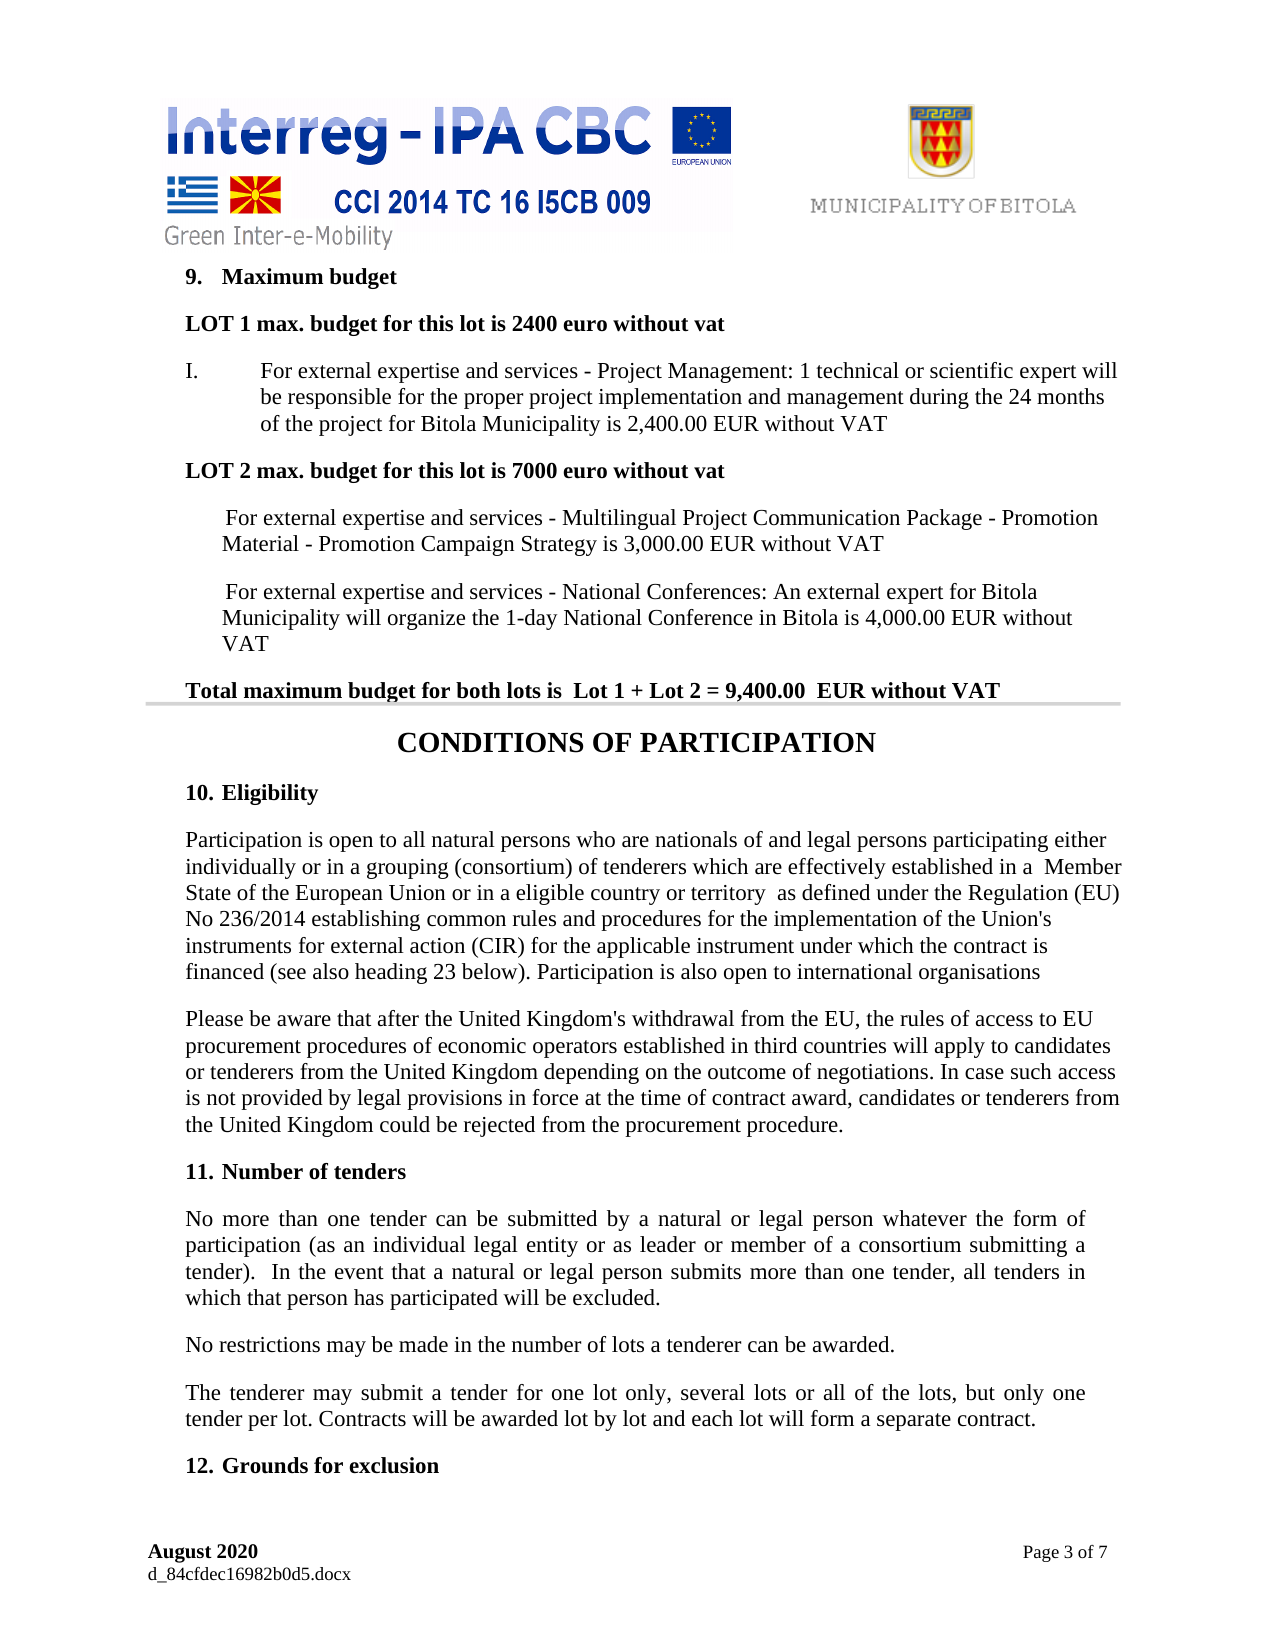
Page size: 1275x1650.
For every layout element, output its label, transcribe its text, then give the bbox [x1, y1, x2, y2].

list For external expertise and services - Project Management: 1 technical or scientific expert will be responsible for the proper project implementation and management during the 24 months of the project for Bitola Municipality is 2,400.00 EUR without VAT [185, 357, 1125, 436]
text Participation is open to all natural persons who are nationals of and legal persons participating either individually or in a grouping (consortium) of tenderers which are effectively established in a Member State of the European Union or in a eligible country or territory as defined under the Regulation (EU) No 236/2014 establishing common rules and procedures for the implementation of the Union's instruments for external action (CIR) for the applicable instrument under which the contract is financed (see also heading 23 below). Participation is also open to international organisations [185, 826, 1125, 984]
text Please be aware that after the United Kingdom's withdrawal from the EU, the rules of access to EU procurement procedures of economic operators established in third countries will apply to candidates or tenderers from the United Kingdom depending on the outcome of negotiations. In case such access is not provided by legal provisions in force at the time of contract award, candidates or tenderers from the United Kingdom could be rejected from the procurement procedure. [185, 1005, 1125, 1137]
text No restrictions may be made in the number of lots a tenderer can be awarded. [185, 1331, 1087, 1358]
text For external expertise and services - Multilingual Project Communication Package - Promotion Material - Promotion Campaign Strategy is 3,000.00 EUR without VAT [185, 504, 1125, 557]
text Total maximum budget for both lots is Lot 1 + Lot 2 = 9,400.00 EUR without VAT [185, 678, 1087, 702]
text LOT 2 max. budget for this lot is 7000 euro without vat [185, 457, 1125, 483]
text CONDITIONS OF PARTICIPATION [148, 725, 1125, 758]
text 11. Number of tenders [185, 1158, 1125, 1184]
text 10. Eligibility [185, 779, 1125, 806]
text No more than one tender can be submitted by a natural or legal person whatever the form of participation (as an individual legal entity or as leader or member of a consortium submitting a tender). In the event that a natural or legal person submits more than one tender, all tenders in which that person has participated will be excluded. [185, 1205, 1087, 1311]
text The tenderer may submit a tender for one lot only, several lots or all of the lots, but only one tender per lot. Contracts will be awarded lot by lot and each lot will form a separate contract. [185, 1378, 1087, 1431]
text LOT 1 max. budget for this lot is 2400 euro without vat [185, 310, 1125, 336]
text 12. Grounds for exclusion [185, 1452, 1125, 1478]
picture [160, 98, 733, 253]
text For external expertise and services - National Conferences: An external expert for Bitola Municipality will organize the 1-day National Conference in Bitola is 4,000.00 EUR without VAT [185, 578, 1125, 657]
text 9. Maximum budget [185, 263, 1125, 289]
picture [794, 98, 1092, 253]
